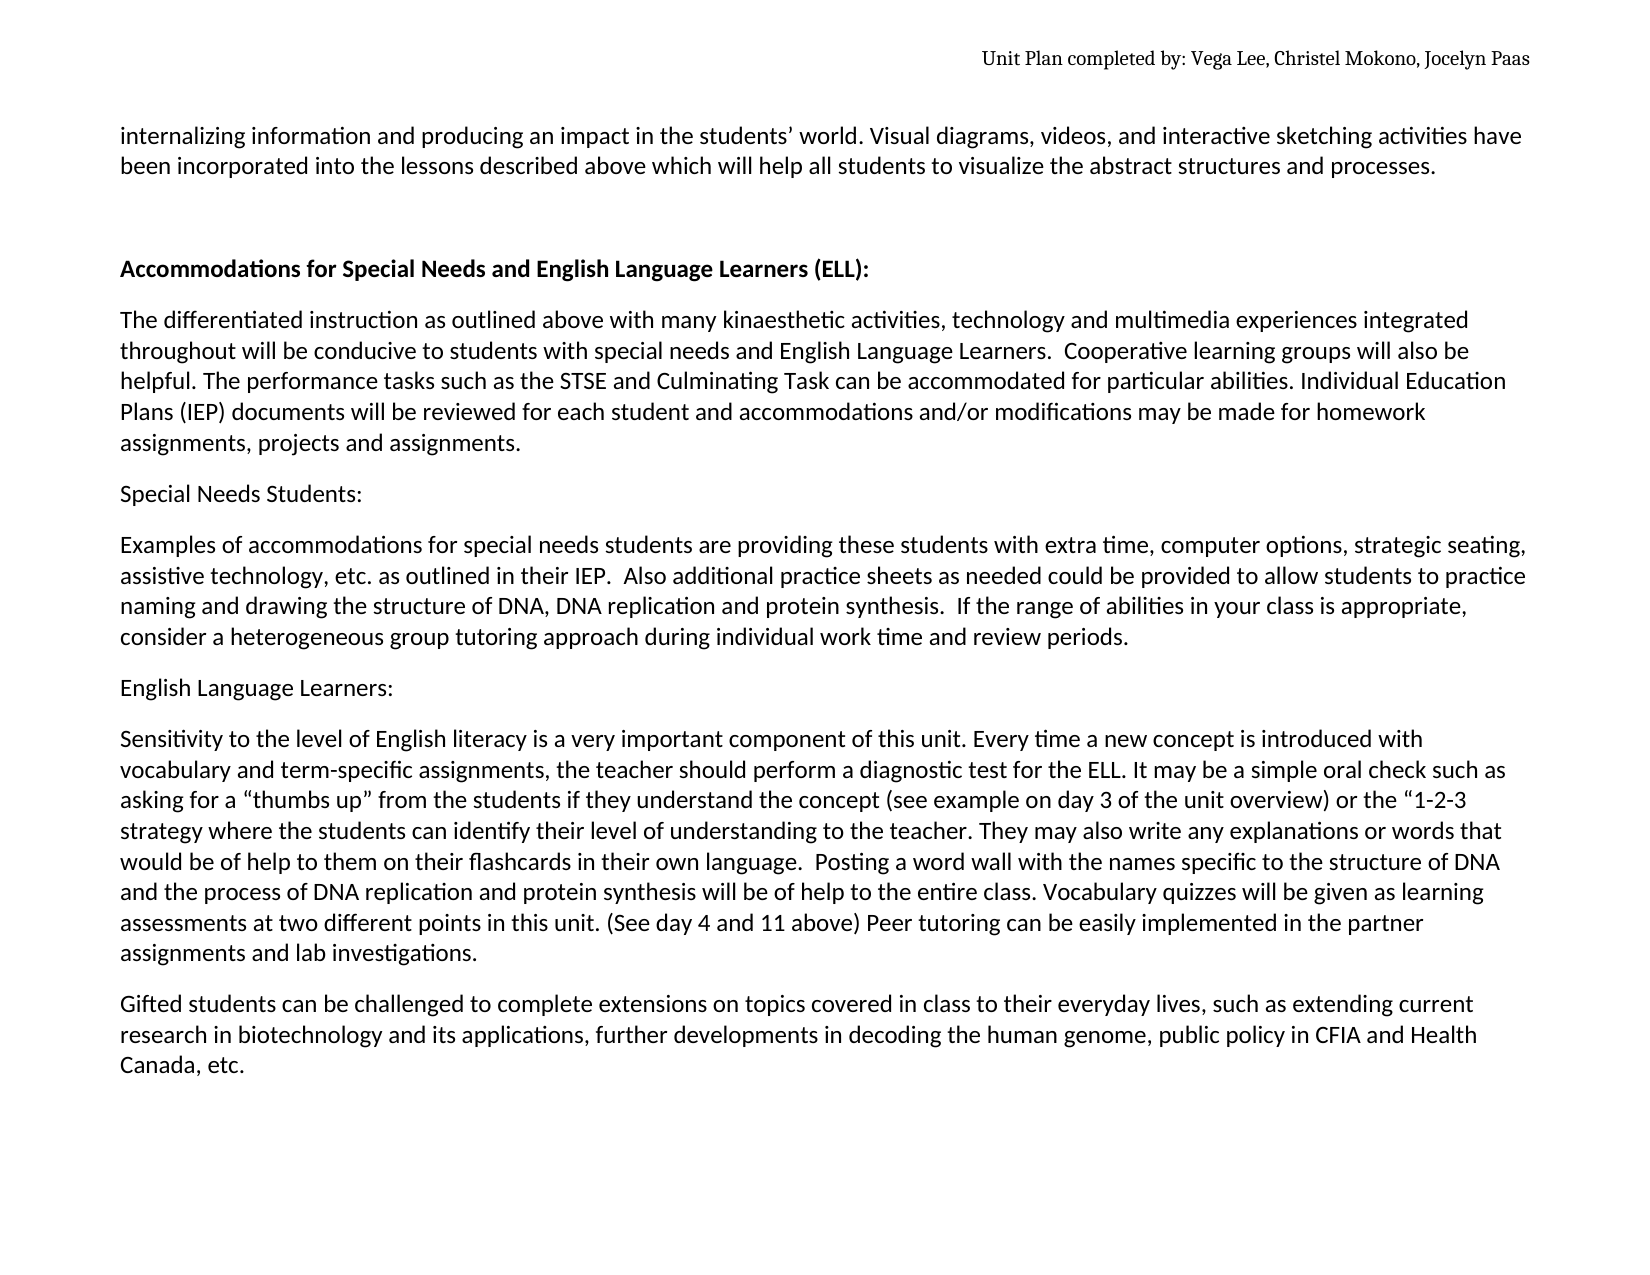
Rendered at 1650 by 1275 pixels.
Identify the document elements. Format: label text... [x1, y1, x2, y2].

text Gifted students can be challenged to complete extensions on topics covered in class to their everyday lives, such as extending current research in biotechnology and its applications, further developments in decoding the human genome, public policy in CFIA and Health Canada, etc. [120, 989, 1530, 1080]
text Accommodations for Special Needs and English Language Learners (ELL): [120, 253, 1530, 284]
text Sensitivity to the level of English literacy is a very important component of this unit. Every time a new concept is introduced with vocabulary and term-specific assignments, the teacher should perform a diagnostic test for the ELL. It may be a simple oral check such as asking for a “thumbs up” from the students if they understand the concept (see example on day 3 of the unit overview) or the “1-2-3 strategy where the students can identify their level of understanding to the teacher. They may also write any explanations or words that would be of help to them on their flashcards in their own language. Posting a word wall with the names specific to the structure of DNA and the process of DNA replication and protein synthesis will be of help to the entire class. Vocabulary quizzes will be given as learning assessments at two different points in this unit. (See day 4 and 11 above) Peer tutoring can be easily implemented in the partner assignments and lab investigations. [120, 724, 1530, 968]
text The differentiated instruction as outlined above with many kinaesthetic activities, technology and multimedia experiences integrated throughout will be conducive to students with special needs and English Language Learners. Cooperative learning groups will also be helpful. The performance tasks such as the STSE and Culminating Task can be accommodated for particular abilities. Individual Education Plans (IEP) documents will be reviewed for each student and accommodations and/or modifications may be made for homework assignments, projects and assignments. [120, 304, 1530, 457]
text English Language Learners: [120, 672, 1530, 703]
text Special Needs Students: [120, 478, 1530, 508]
text Examples of accommodations for special needs students are providing these students with extra time, computer options, strategic seating, assistive technology, etc. as outlined in their IEP. Also additional practice sheets as needed could be provided to allow students to practice naming and drawing the structure of DNA, DNA replication and protein synthesis. If the range of abilities in your class is appropriate, consider a heterogeneous group tutoring approach during individual work time and review periods. [120, 529, 1530, 651]
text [120, 120, 1530, 181]
